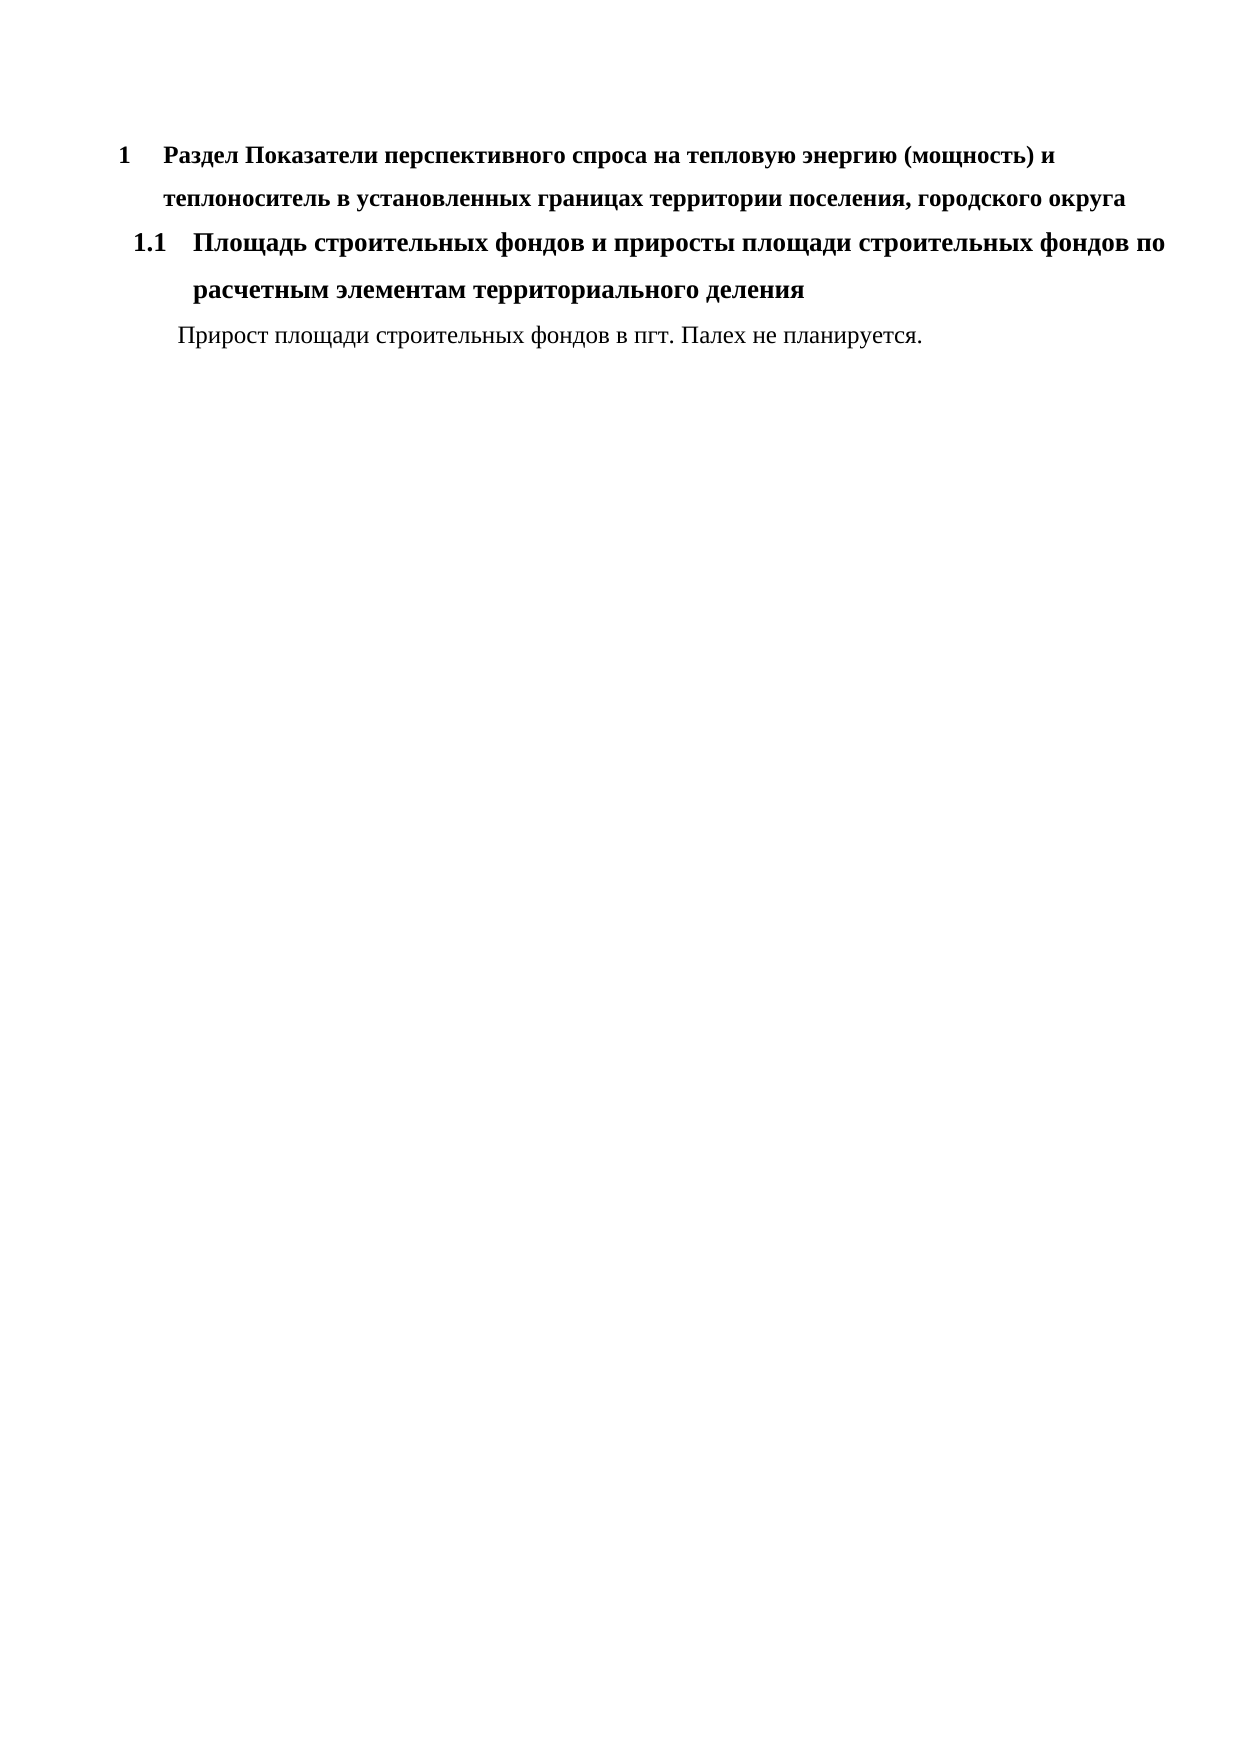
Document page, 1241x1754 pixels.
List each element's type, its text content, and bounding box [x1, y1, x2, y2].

text Прирост площади строительных фондов в пгт. Палех не планируется. [118, 320, 1181, 348]
subtitle Площадь строительных фондов и приросты площади строительных фондов по расчетным элементам территориального деления [133, 226, 1181, 304]
subtitle Раздел Показатели перспективного спроса на тепловую энергию (мощность) и теплоноситель в установленных границах территории поселения, городского округа [118, 140, 1181, 212]
